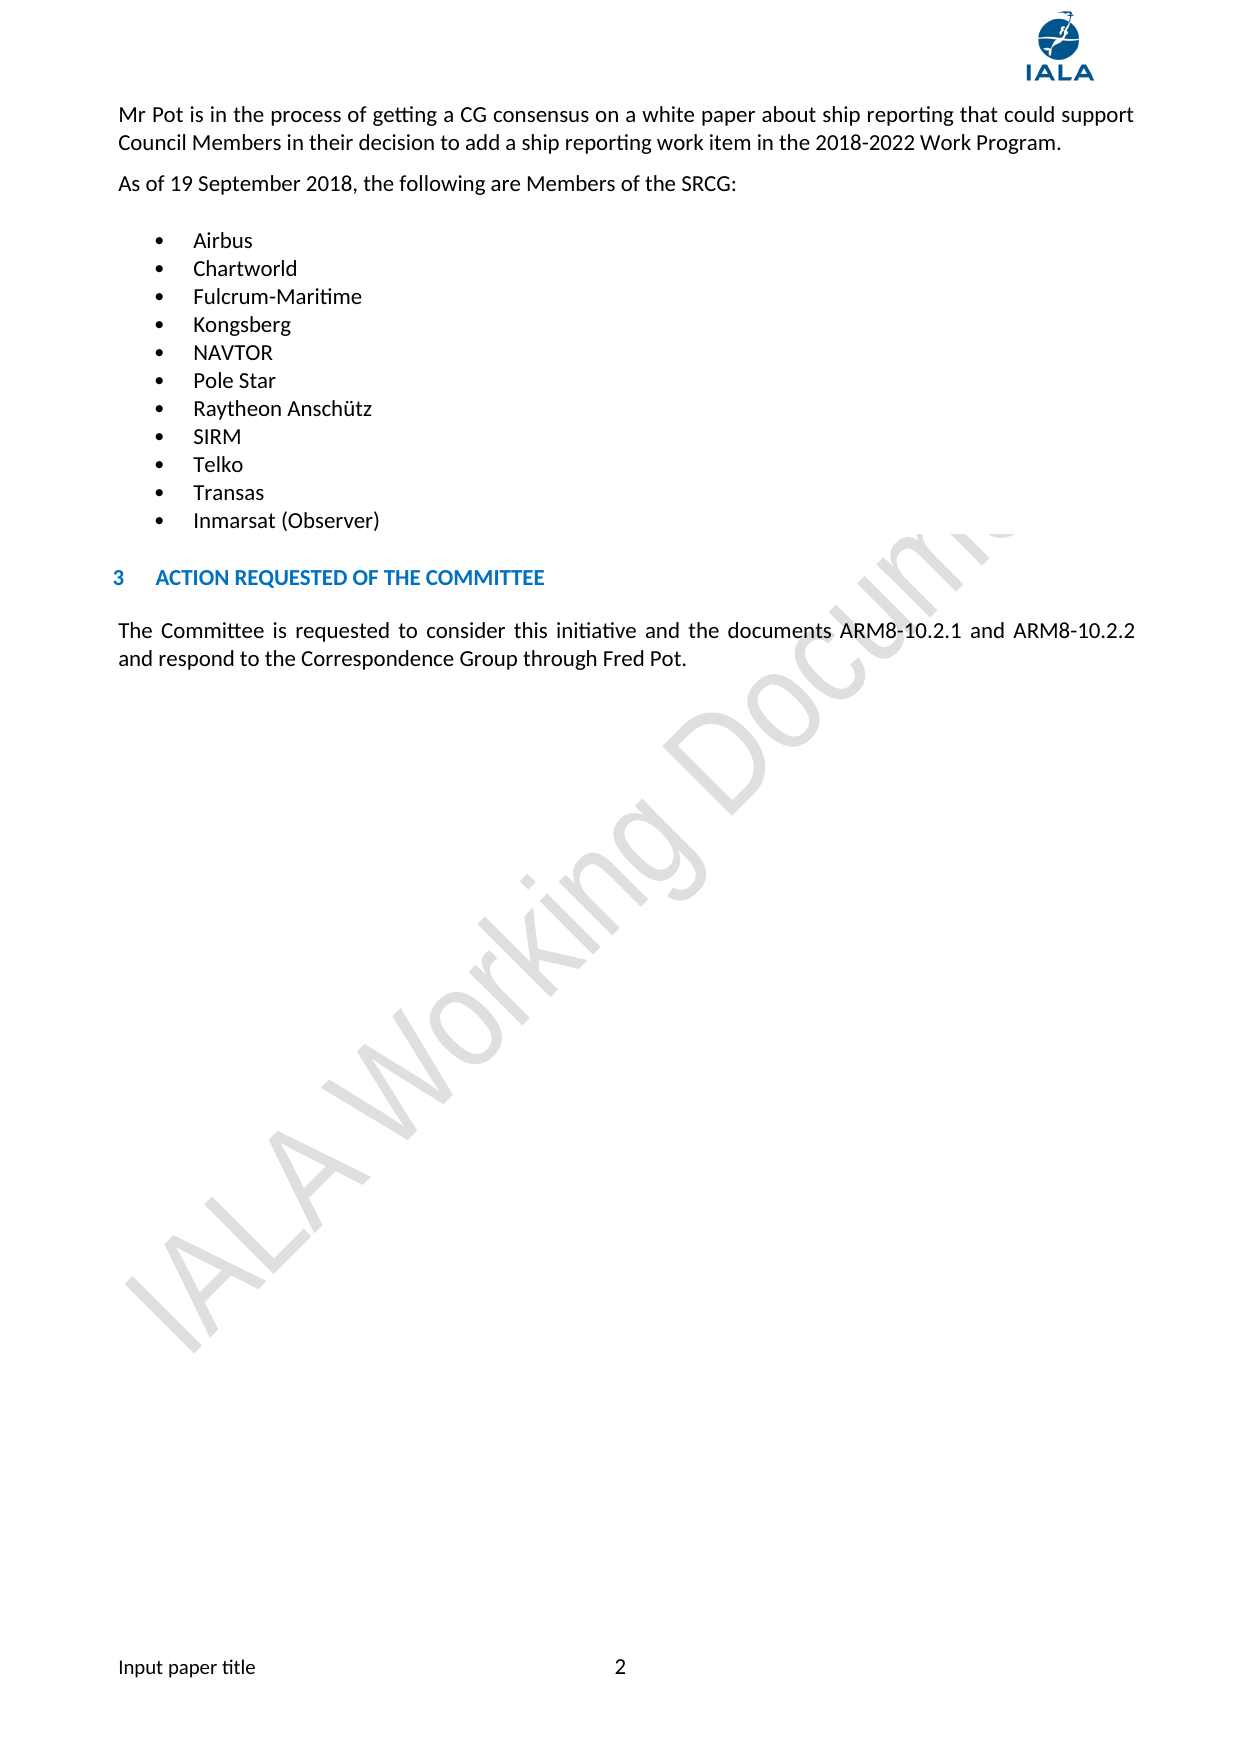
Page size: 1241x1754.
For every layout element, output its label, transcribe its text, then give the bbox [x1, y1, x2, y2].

text The Committee is requested to consider this initiative and the documents ARM8-10.2.1 and ARM8-10.2.2 and respond to the Correspondence Group through Fred Pot. [118, 616, 1137, 672]
subtitle Action requested of the Committee [118, 563, 1137, 591]
list Inmarsat (Observer) [156, 506, 1137, 534]
text As of 19 September 2018, the following are Members of the SRCG: [118, 169, 1137, 197]
list Transas [156, 478, 1137, 506]
picture [1011, 3, 1106, 96]
text Mr Pot is in the process of getting a CG consensus on a white paper about ship reporting that could support Council Members in their decision to add a ship reporting work item in the 2018-2022 Work Program. [118, 100, 1137, 156]
list Raytheon Anschütz [156, 394, 1137, 422]
list Fulcrum-Maritime [156, 282, 1137, 310]
list Airbus [156, 226, 1137, 254]
list Telko [156, 450, 1137, 478]
list NAVTOR [156, 338, 1137, 366]
list SIRM [156, 422, 1137, 450]
list Kongsberg [156, 310, 1137, 338]
list Pole Star [156, 366, 1137, 394]
list Chartworld [156, 254, 1137, 282]
